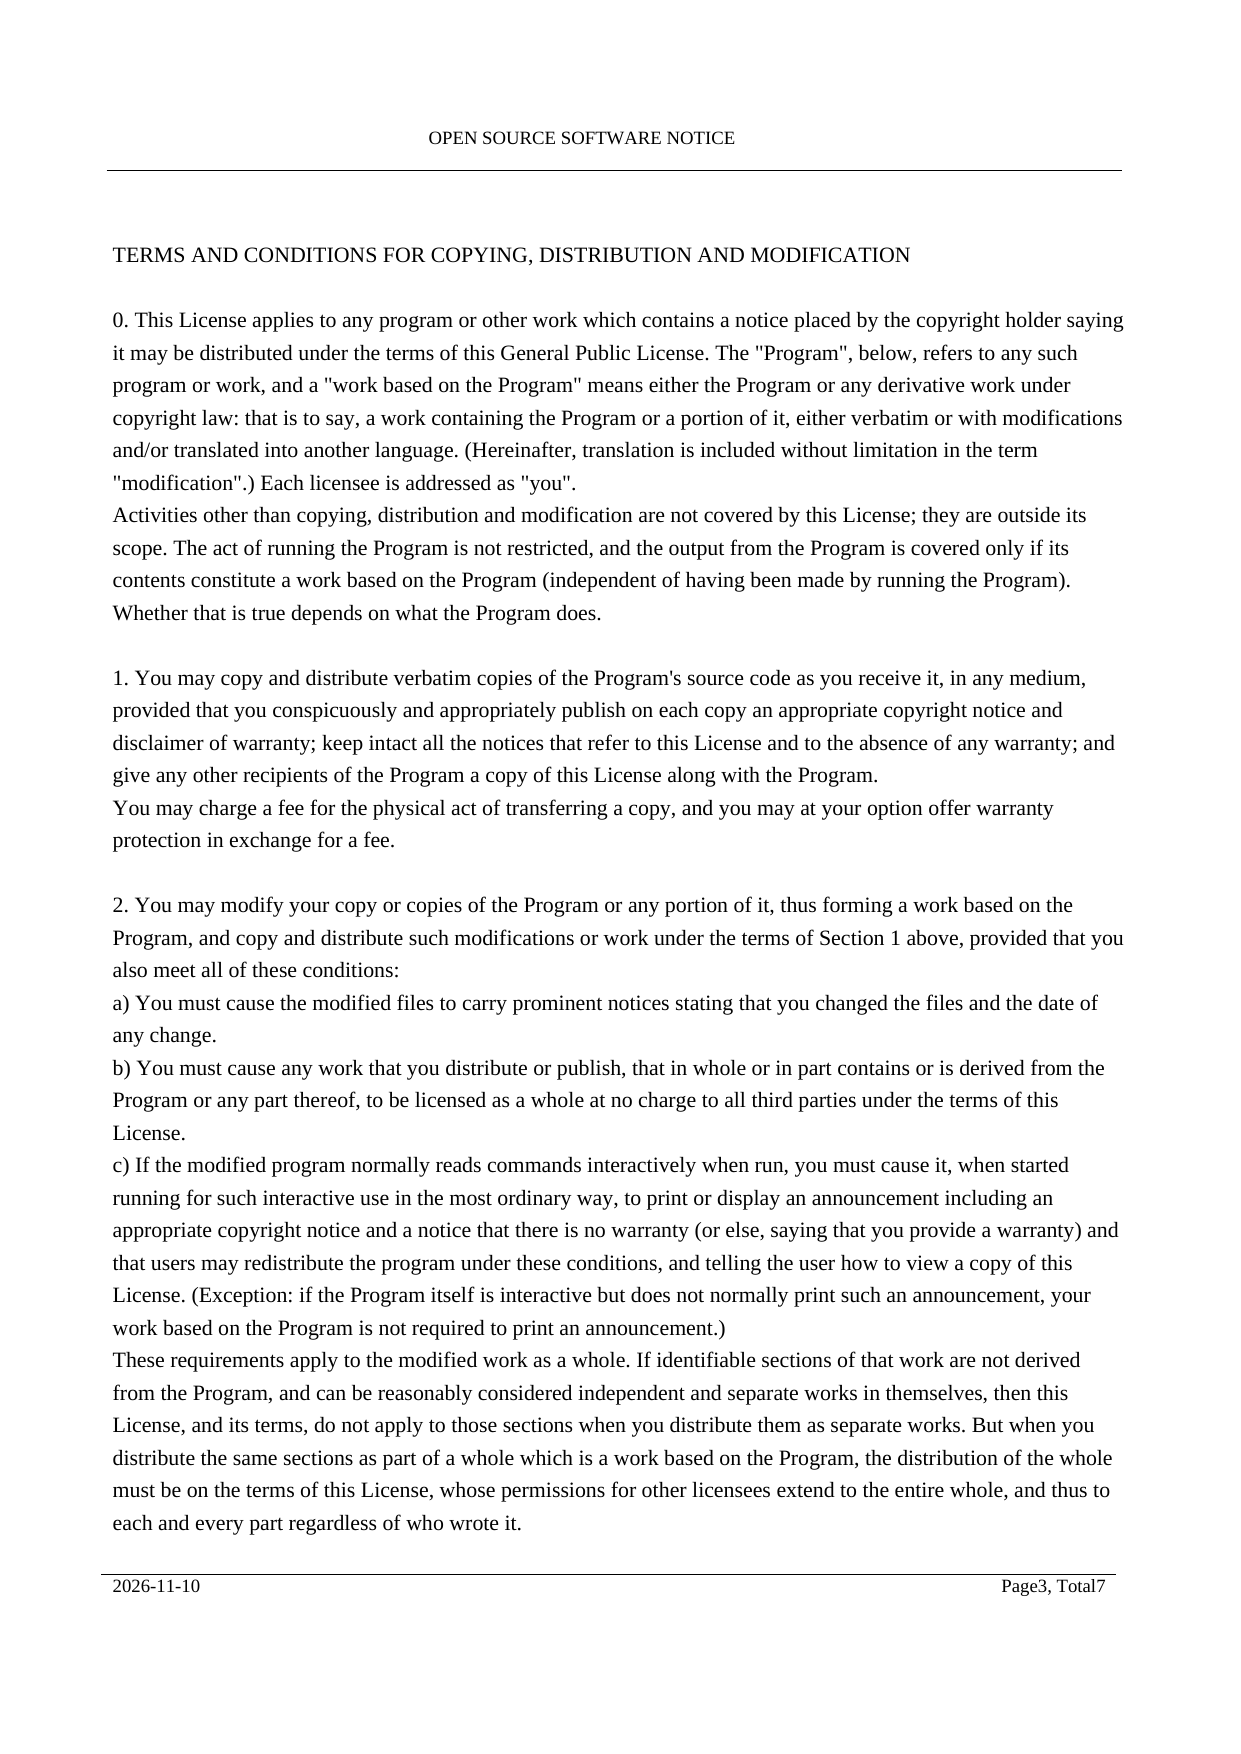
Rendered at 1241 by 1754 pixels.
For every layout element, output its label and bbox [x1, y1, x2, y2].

text [112, 206, 1128, 1539]
